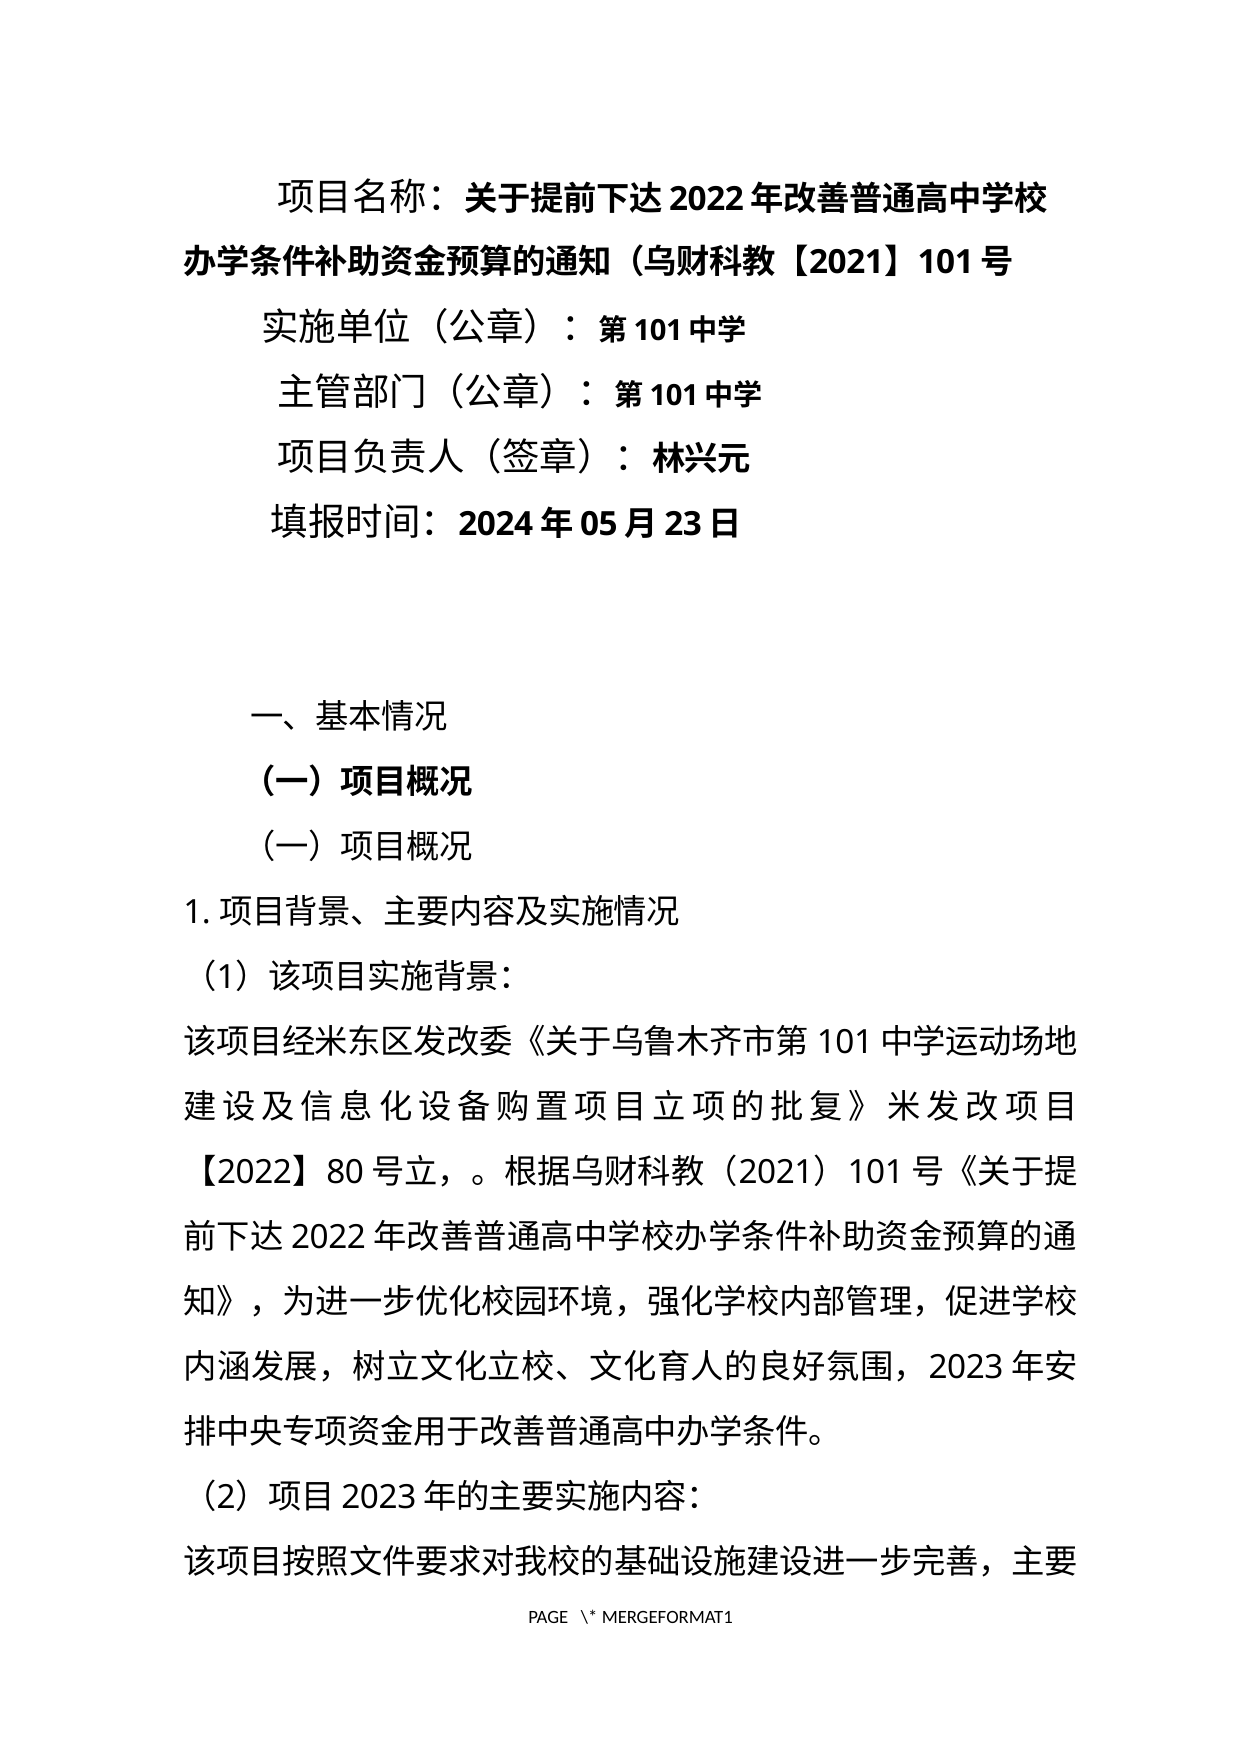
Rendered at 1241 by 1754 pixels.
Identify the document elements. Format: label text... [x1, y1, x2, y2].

text 项目负责人（签章）：林兴元 [183, 422, 1078, 487]
text 填报时间：2024年05月23日 [211, 487, 1078, 552]
text 实施单位（公章）：第101中学 [183, 292, 1078, 357]
text 项目名称：关于提前下达2022年改善普通高中学校办学条件补助资金预算的通知（乌财科教【2021】101号 [183, 162, 1078, 292]
text 一、基本情况 [183, 682, 1078, 747]
text （一）项目概况 [183, 747, 1078, 812]
text 主管部门（公章）：第101中学 [183, 357, 1078, 422]
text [183, 812, 1078, 1592]
